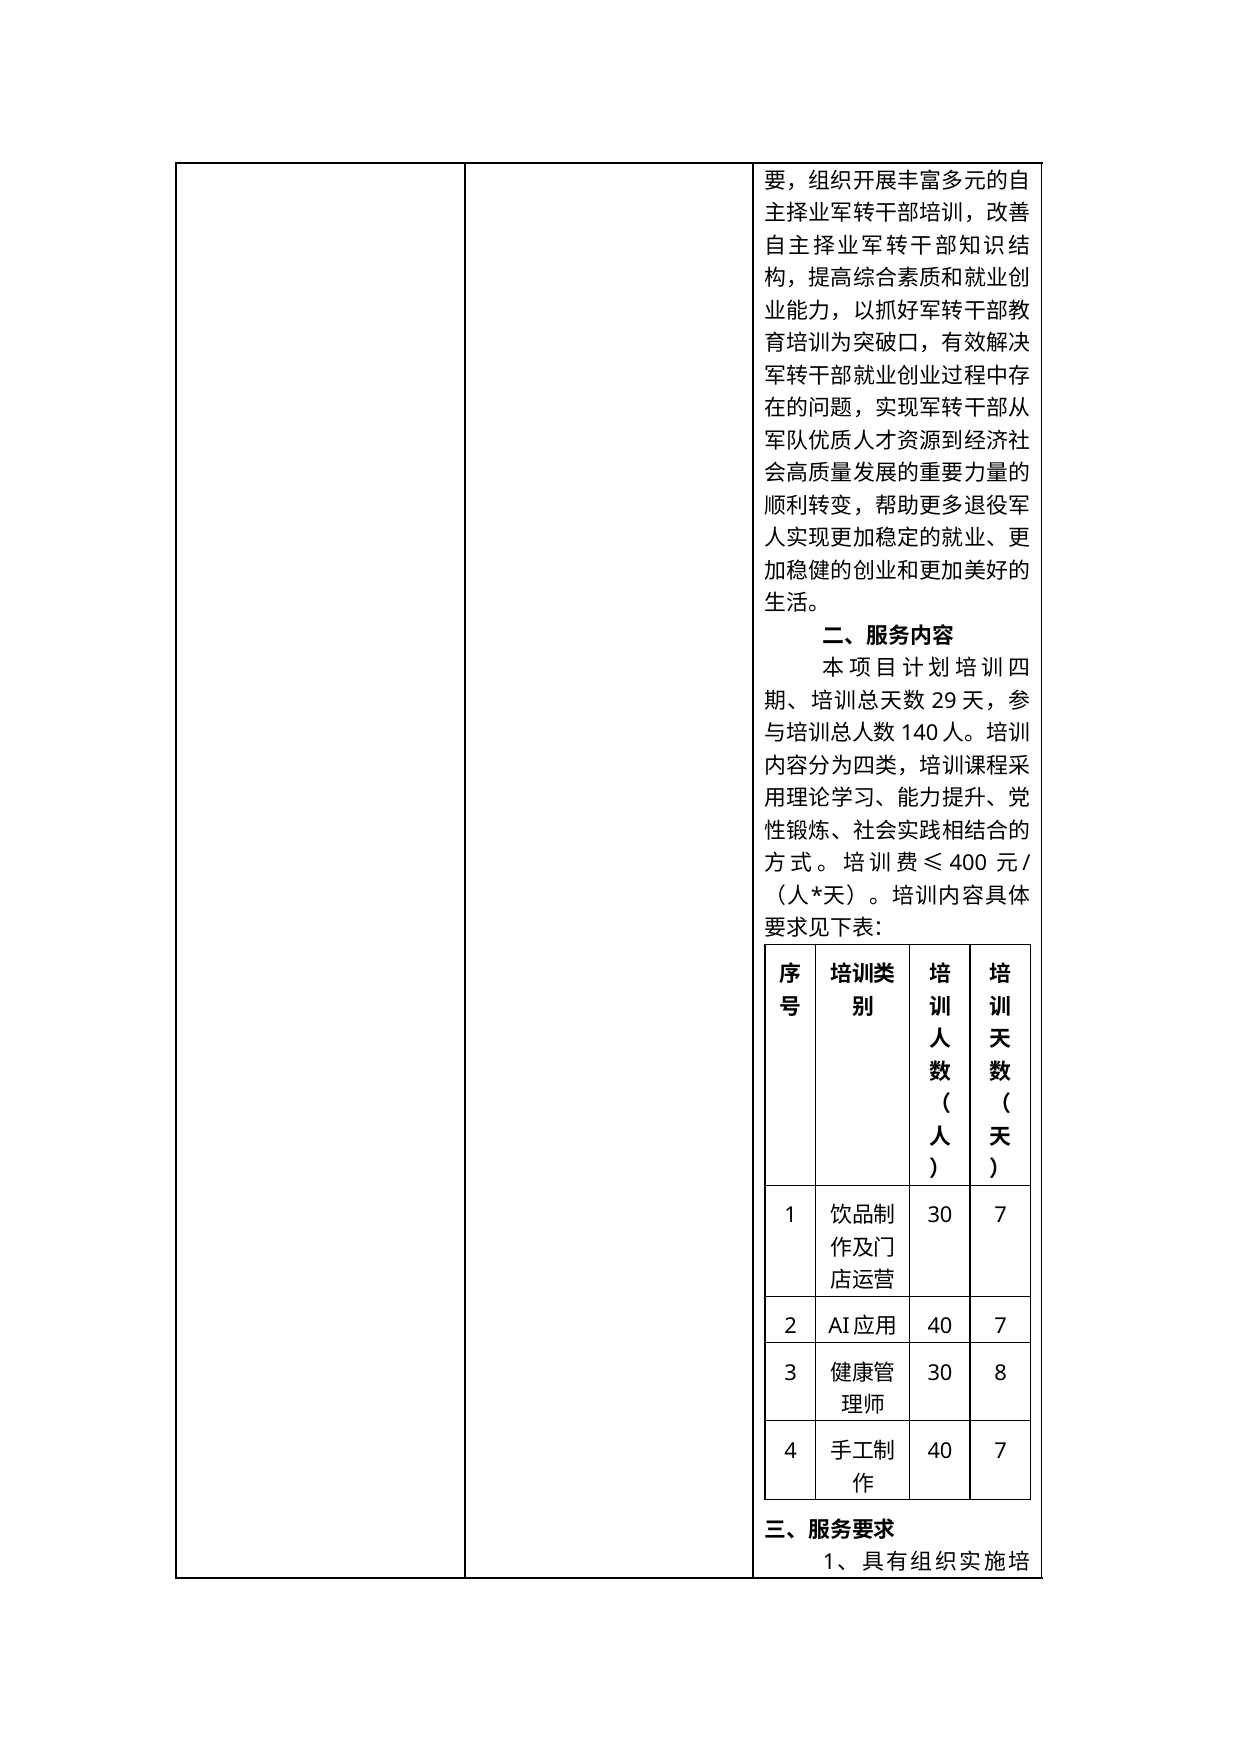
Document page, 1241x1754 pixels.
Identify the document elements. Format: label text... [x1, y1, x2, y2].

table_cell [466, 164, 752, 1577]
table_cell 1 [177, 164, 464, 1577]
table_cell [754, 164, 1041, 1577]
